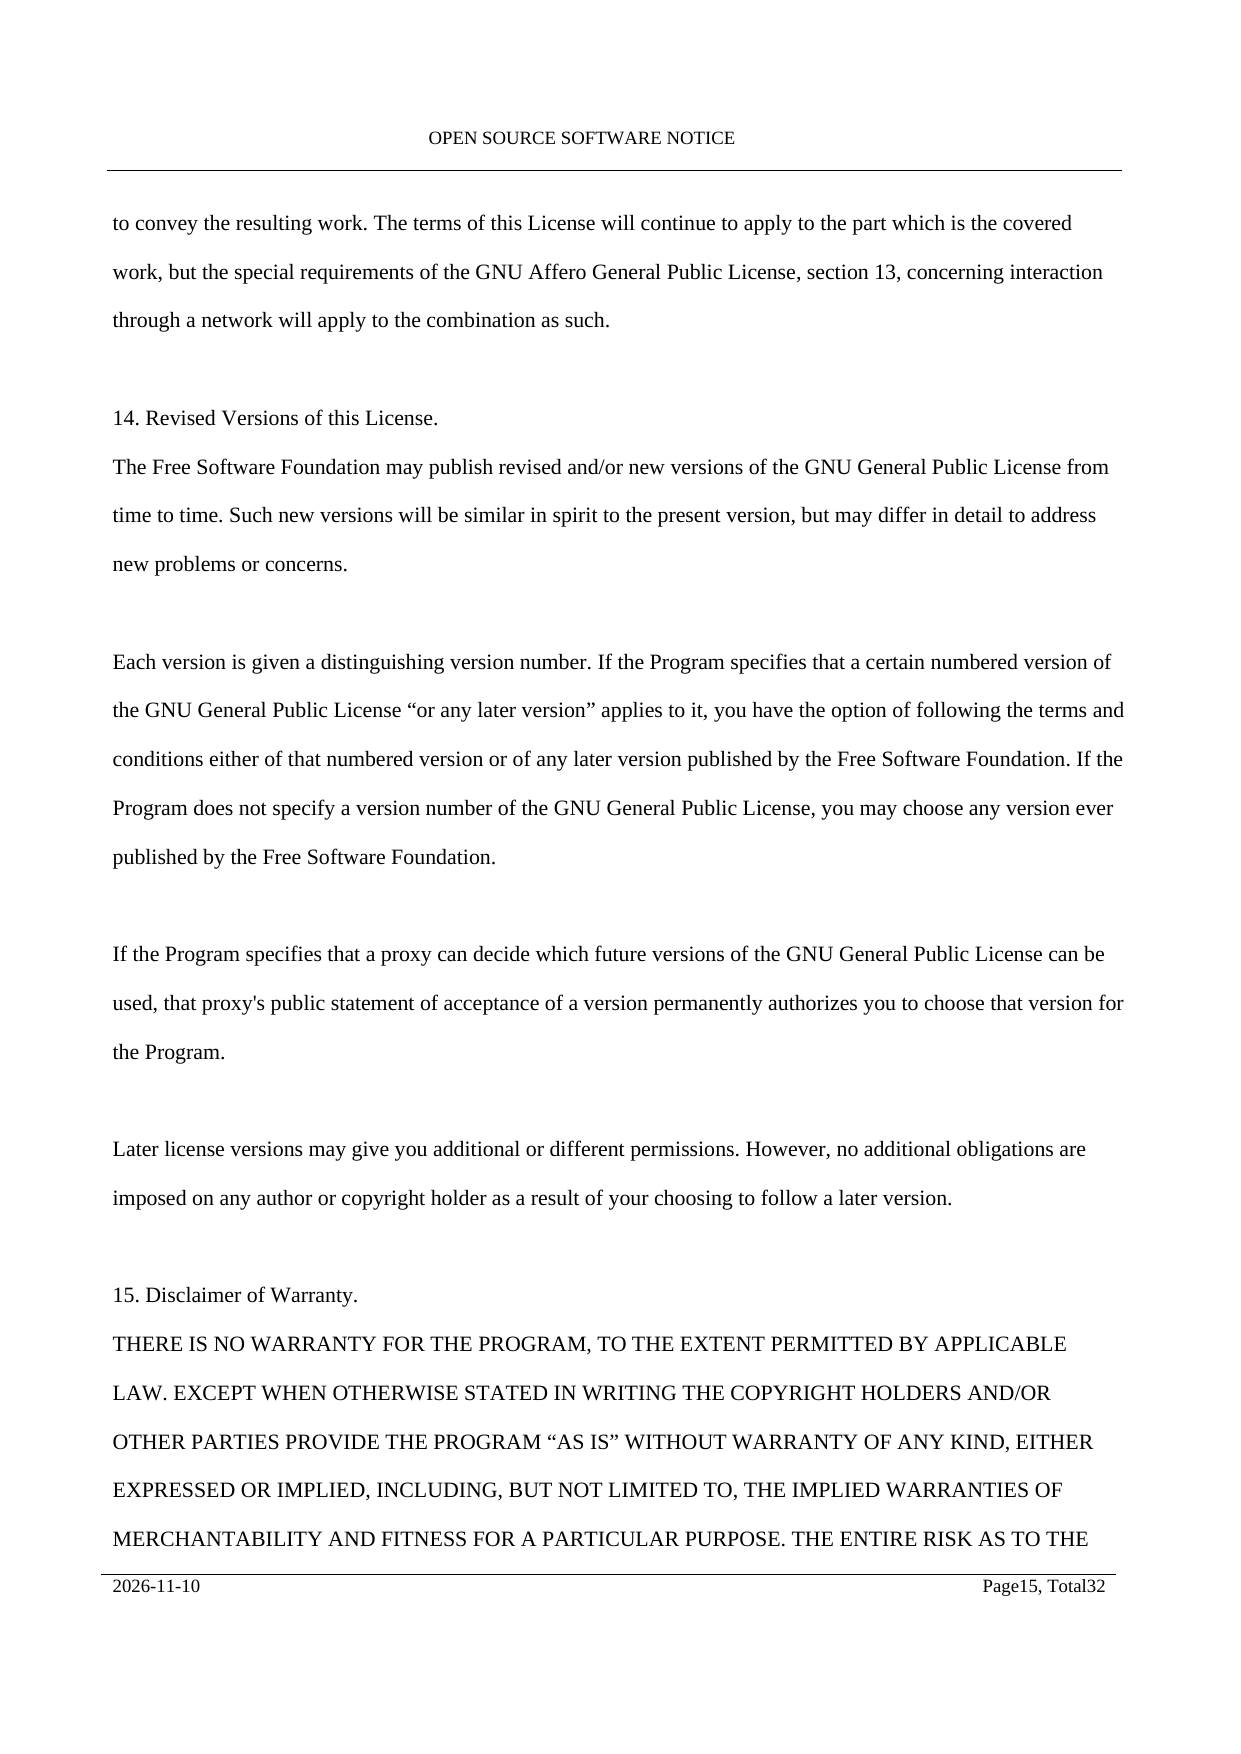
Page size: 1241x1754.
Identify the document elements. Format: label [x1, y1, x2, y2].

text [112, 206, 1128, 1555]
